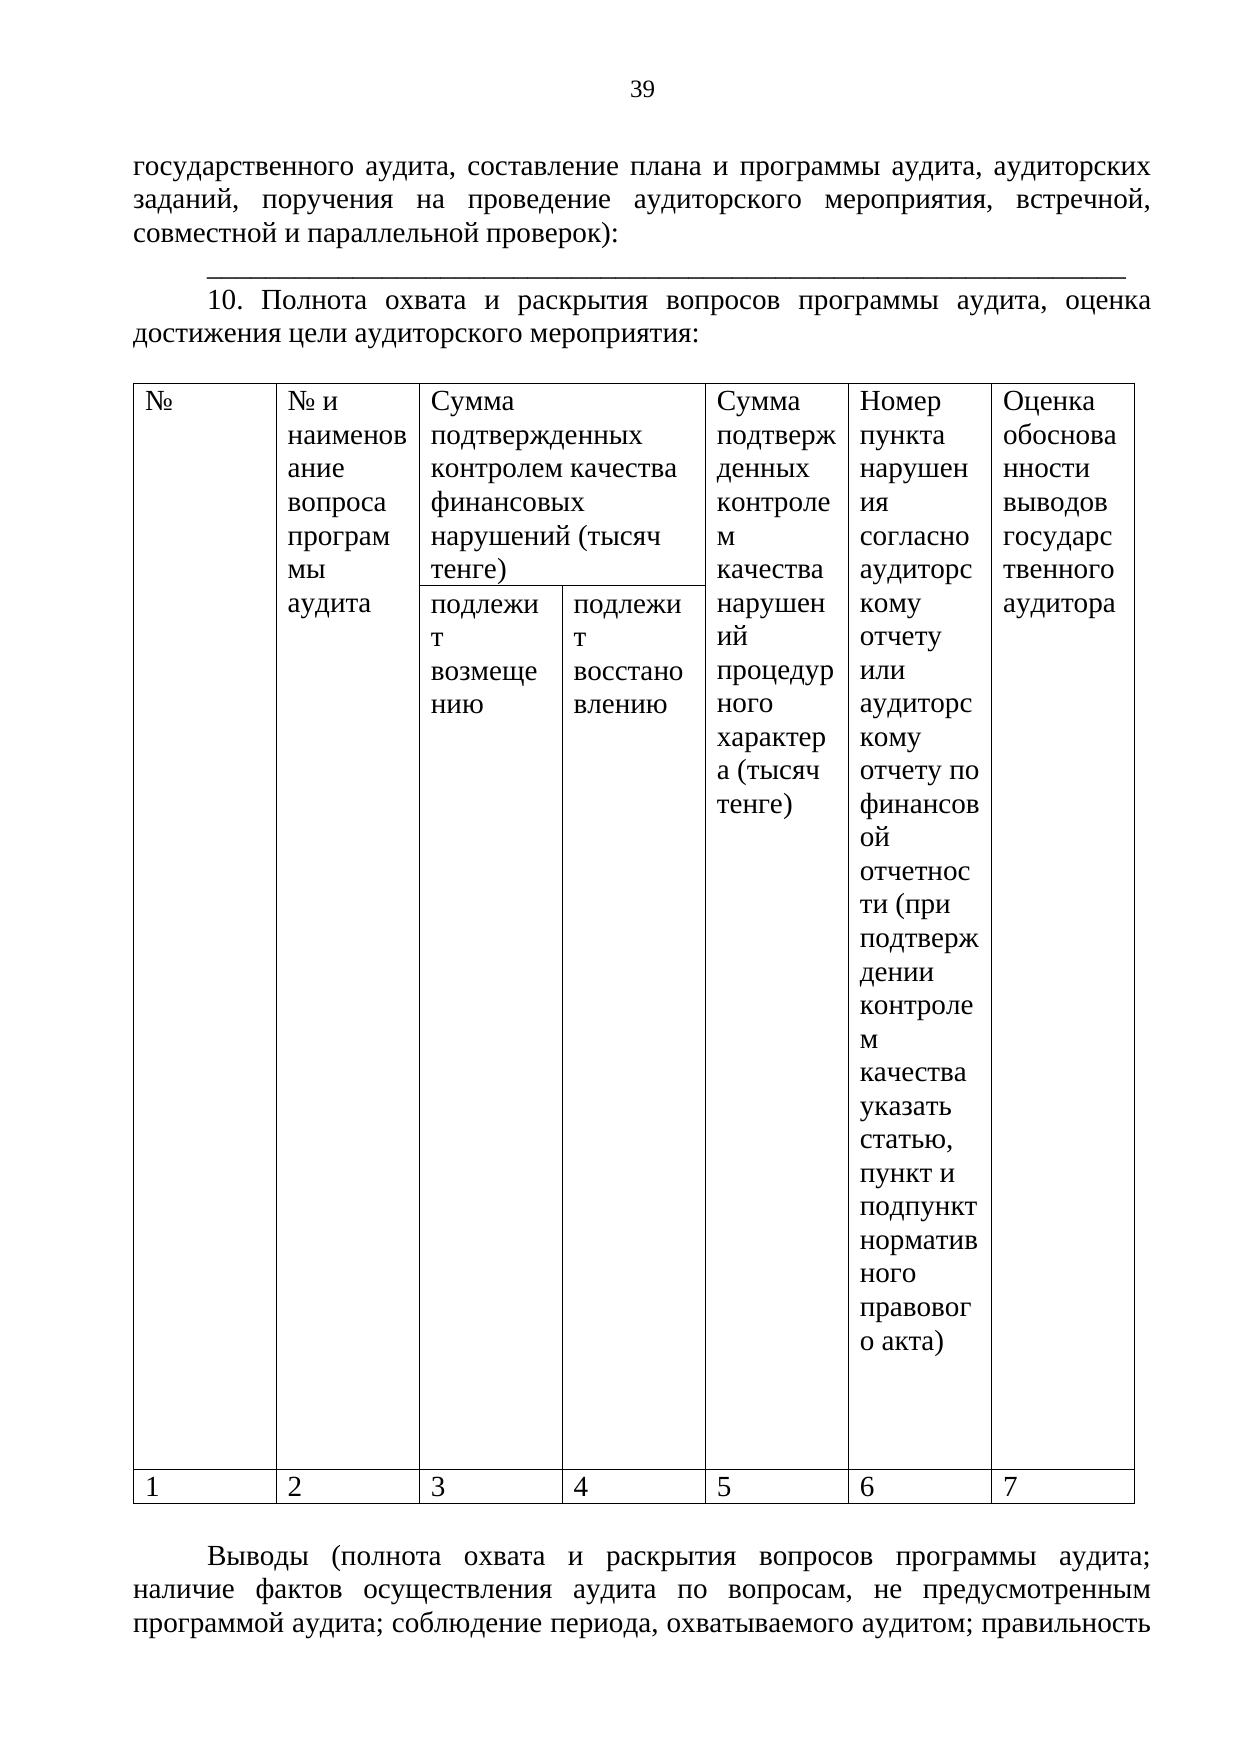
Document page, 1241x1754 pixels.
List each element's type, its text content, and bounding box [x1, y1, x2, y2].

text _______________________________________________________________ [133, 248, 1152, 282]
table_header № и наименование вопроса программы аудита [277, 384, 419, 1468]
table_cell 5 [706, 1470, 848, 1503]
table_cell 3 [420, 1470, 562, 1503]
table_cell 4 [563, 1470, 705, 1503]
table_header № [134, 384, 276, 1468]
text 10. Полнота охвата и раскрытия вопросов программы аудита, оценка достижения цели аудиторского мероприятия: [133, 282, 1152, 349]
table_header Номер пункта нарушения согласно аудиторскому отчету или аудиторскому отчету по финансовой отчетности (при подтверждении контролем качества указать статью, пункт и подпункт нормативного правового акта) [849, 384, 991, 1468]
table_cell 7 [992, 1470, 1134, 1503]
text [133, 1538, 1152, 1638]
table_cell 2 [277, 1470, 419, 1503]
table_cell подлежит возмещению [420, 586, 562, 1468]
table_header Сумма подтвержденных контролем качества финансовых нарушений (тысяч тенге) [420, 384, 705, 585]
table_cell 6 [849, 1470, 991, 1503]
table_cell 1 [134, 1470, 276, 1503]
table_header Сумма подтвержденных контролем качества нарушений процедурного характера (тысяч тенге) [706, 384, 848, 1468]
table_cell подлежит восстановлению [563, 586, 705, 1468]
table_header Оценка обоснованности выводов государственного аудитора [992, 384, 1134, 1468]
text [133, 148, 1152, 248]
